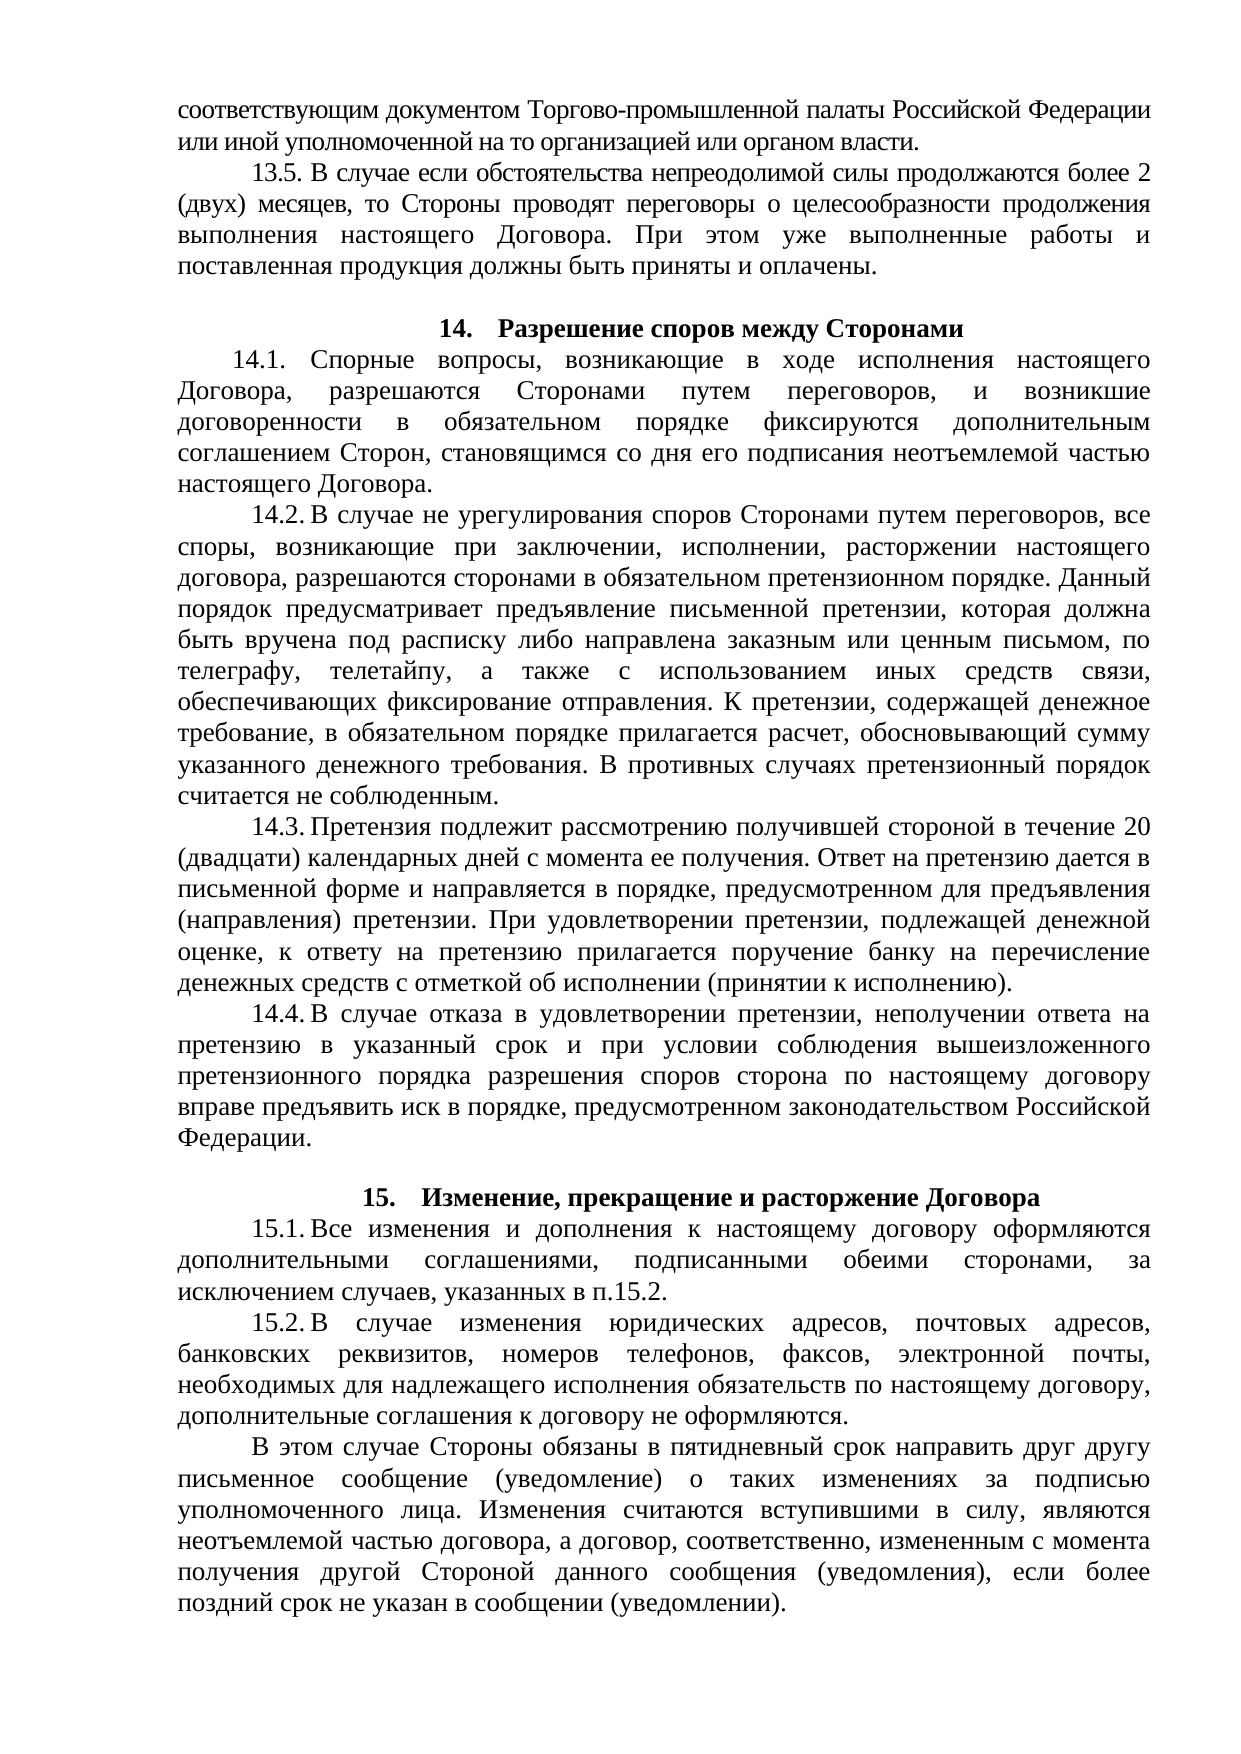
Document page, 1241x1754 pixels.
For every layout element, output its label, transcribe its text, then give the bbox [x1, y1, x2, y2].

list В случае изменения юридических адресов, почтовых адресов, банковских реквизитов, номеров телефонов, факсов, электронной почты, необходимых для надлежащего исполнения обязательств по настоящему договору, дополнительные соглашения к договору не оформляются. [177, 1306, 1152, 1431]
list Все изменения и дополнения к настоящему договору оформляются дополнительными соглашениями, подписанными обеими сторонами, за исключением случаев, указанных в п.15.2. [177, 1212, 1152, 1306]
list В случае не урегулирования споров Сторонами путем переговоров, все споры, возникающие при заключении, исполнении, расторжении настоящего договора, разрешаются сторонами в обязательном претензионном порядке. Данный порядок предусматривает предъявление письменной претензии, которая должна быть вручена под расписку либо направлена заказным или ценным письмом, по телеграфу, телетайпу, а также с использованием иных средств связи, обеспечивающих фиксирование отправления. К претензии, содержащей денежное требование, в обязательном порядке прилагается расчет, обосновывающий сумму указанного денежного требования. В противных случаях претензионный порядок считается не соблюденным. [177, 498, 1152, 810]
text В этом случае Стороны обязаны в пятидневный срок направить друг другу письменное сообщение (уведомление) о таких изменениях за подписью уполномоченного лица. Изменения считаются вступившими в силу, являются неотъемлемой частью договора, а договор, соответственно, измененным с момента получения другой Стороной данного сообщения (уведомления), если более поздний срок не указан в сообщении (уведомлении). [177, 1431, 1152, 1617]
list Разрешение споров между Сторонами [177, 312, 1152, 343]
list В случае отказа в удовлетворении претензии, неполучении ответа на претензию в указанный срок и при условии соблюдения вышеизложенного претензионного порядка разрешения споров сторона по настоящему договору вправе предъявить иск в порядке, предусмотренном законодательством Российской Федерации. [177, 997, 1152, 1153]
list Спорные вопросы, возникающие в ходе исполнения настоящего Договора, разрешаются Сторонами путем переговоров, и возникшие договоренности в обязательном порядке фиксируются дополнительным соглашением Сторон, становящимся со дня его подписания неотъемлемой частью настоящего Договора. [177, 343, 1152, 498]
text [177, 94, 1152, 156]
list Изменение, прекращение и расторжение Договора [177, 1181, 1152, 1212]
list Претензия подлежит рассмотрению получившей стороной в течение 20 (двадцати) календарных дней с момента ее получения. Ответ на претензию дается в письменной форме и направляется в порядке, предусмотренном для предъявления (направления) претензии. При удовлетворении претензии, подлежащей денежной оценке, к ответу на претензию прилагается поручение банку на перечисление денежных средств с отметкой об исполнении (принятии к исполнению). [177, 810, 1152, 997]
list В случае если обстоятельства непреодолимой силы продолжаются более 2 (двух) месяцев, то Стороны проводят переговоры о целесообразности продолжения выполнения настоящего Договора. При этом уже выполненные работы и поставленная продукция должны быть приняты и оплачены. [177, 156, 1152, 281]
